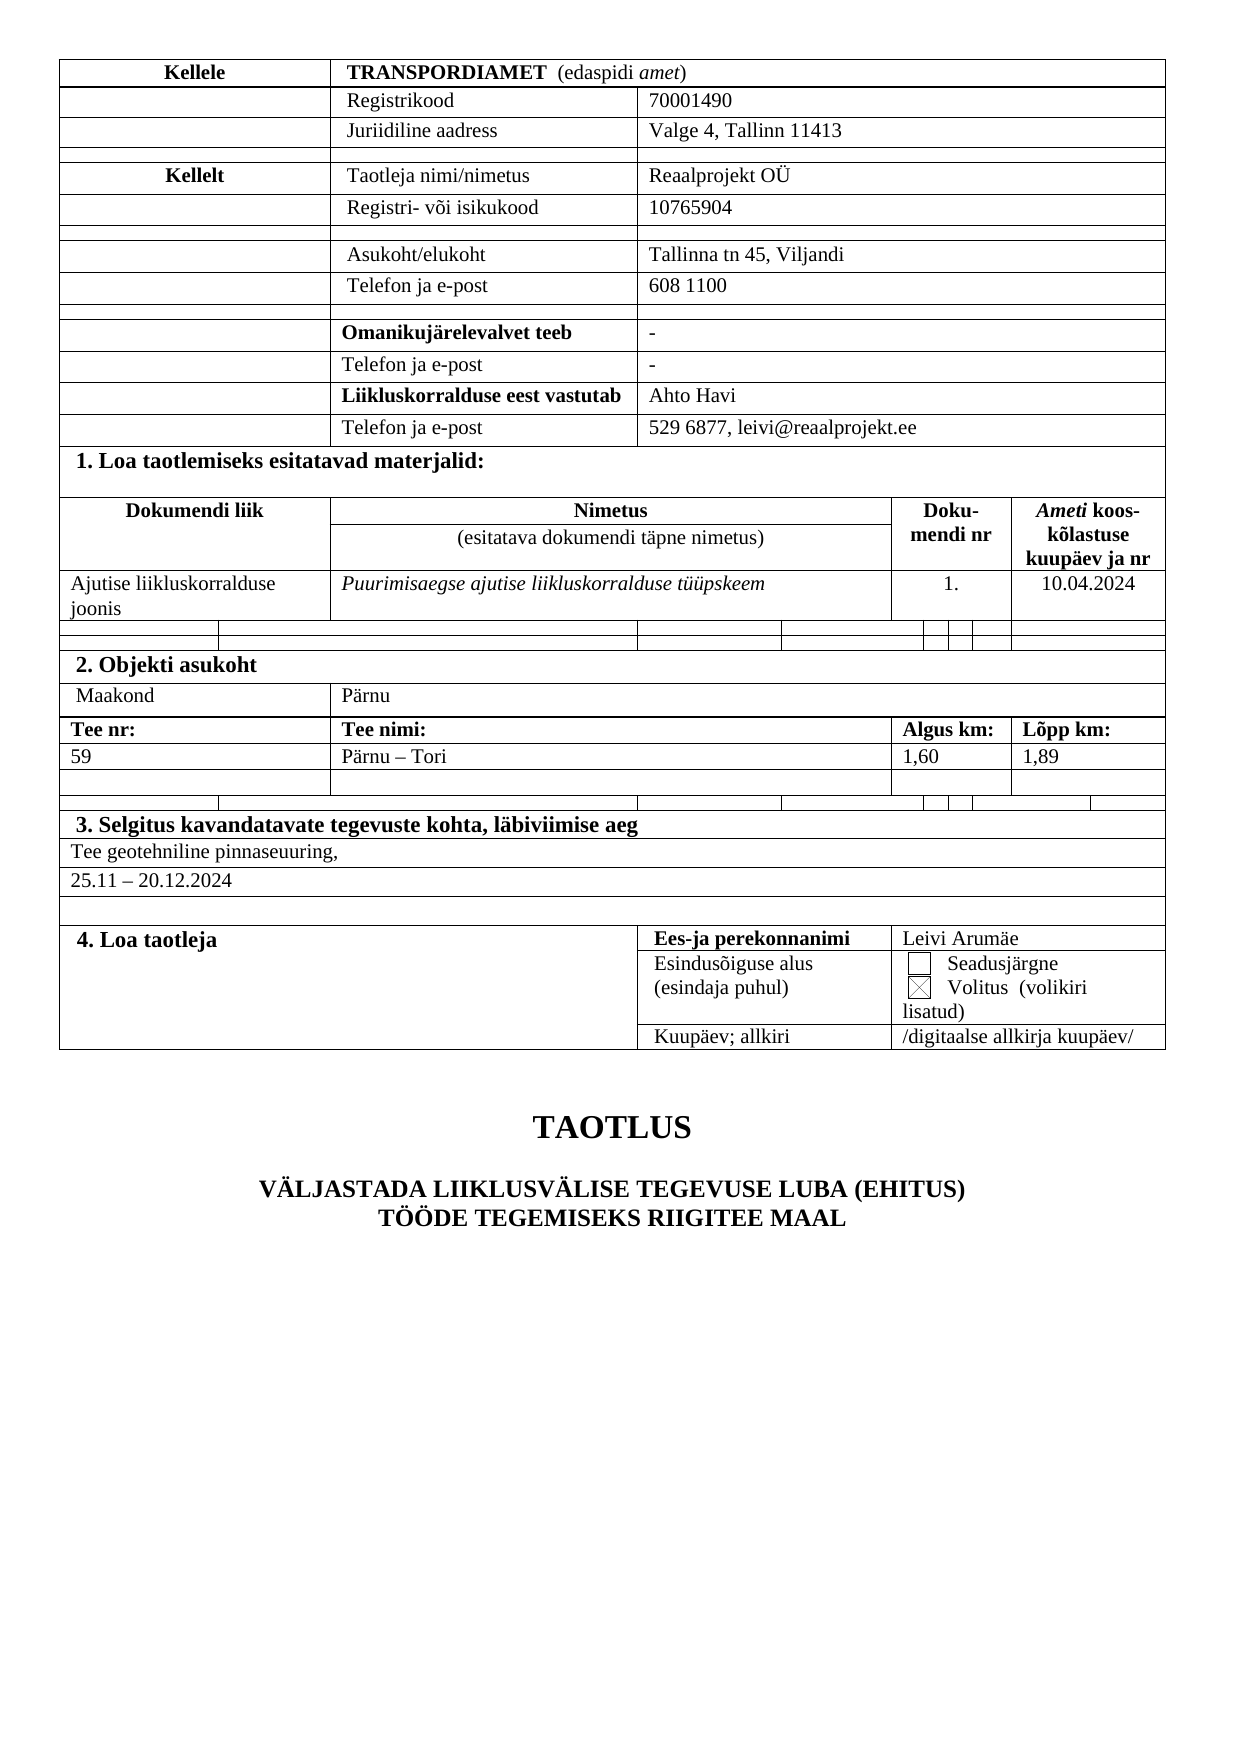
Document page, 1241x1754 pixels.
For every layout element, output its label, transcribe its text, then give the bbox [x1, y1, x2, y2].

text TÖÖDE TEGEMISEKS RIIGITEE MAAL [59, 1203, 1165, 1232]
table_cell [638, 305, 1165, 319]
table_cell Kuupäev; allkiri [638, 1025, 891, 1048]
table_cell Ajutise liikluskorralduse joonis [60, 571, 330, 619]
table_cell Dokumendi nr [892, 498, 1011, 570]
table_cell [60, 352, 330, 382]
table_cell [60, 226, 330, 240]
table_cell Registrikood [331, 88, 637, 117]
text TAOTLUS [59, 1107, 1165, 1145]
table_cell 1. [892, 571, 1011, 619]
table_cell [949, 636, 972, 650]
table_cell [60, 621, 218, 635]
table_cell - [638, 352, 1165, 382]
text VÄLJASTADA LIIKLUSVÄLISE TEGEVUSE LUBA (EHITUS) [59, 1174, 1165, 1203]
table_cell Reaalprojekt OÜ [638, 163, 1165, 193]
table_cell [1012, 770, 1165, 795]
table_cell [60, 320, 330, 351]
table_cell Juriidiline aadress [331, 118, 637, 147]
table_cell 4. Loa taotleja [60, 926, 637, 1048]
table_cell [782, 796, 923, 810]
table_cell Telefon ja e-post [331, 352, 637, 382]
table_cell Seadusjärgne Volitus (volikiri lisatud) [892, 951, 1165, 1023]
table_cell Juriidiline aadress või elukoht [331, 226, 637, 240]
table_cell [638, 796, 781, 810]
table_cell [60, 796, 218, 810]
table_cell [60, 88, 330, 117]
table_cell Telefon ja e-post [331, 415, 637, 446]
table_cell - [638, 320, 1165, 351]
table_cell Leivi Arumäe [892, 926, 1165, 950]
table_cell [924, 636, 948, 650]
table_cell Nimetus [331, 498, 891, 524]
table_cell Asukoht/elukoht [331, 241, 637, 272]
table_cell 3. Selgitus kavandatavate tegevuste kohta, läbiviimise aeg [60, 811, 1165, 838]
table_cell Tallinna tn 45, Viljandi [638, 241, 1165, 272]
table_cell [60, 415, 330, 446]
table_cell 59 [60, 744, 330, 769]
table_cell [60, 897, 1165, 925]
table_cell Registri- või isikukood [331, 195, 637, 225]
table_cell Algus km: [892, 718, 1011, 743]
table_cell [1012, 621, 1165, 635]
table_cell Ees-ja perekonnanimi [638, 926, 891, 950]
table_cell [924, 621, 948, 635]
table_cell [60, 636, 218, 650]
table_cell [782, 636, 923, 650]
table_cell [1091, 796, 1165, 810]
table_cell [60, 383, 330, 414]
table_cell [1012, 636, 1165, 650]
table_cell [60, 305, 330, 319]
table_cell /digitaalse allkirja kuupäev/ [892, 1025, 1165, 1048]
table_cell [973, 621, 1011, 635]
table_cell Omanikujärelevalvet teeb [331, 320, 637, 351]
table_cell (esitatava dokumendi täpne nimetus) [331, 525, 891, 570]
table_cell [949, 621, 972, 635]
table_cell [638, 636, 781, 650]
table_cell [782, 621, 923, 635]
table_cell [219, 621, 637, 635]
table_cell Ahto Havi [638, 383, 1165, 414]
table_cell 70001490 [638, 88, 1165, 117]
table_cell Lõpp km: [1012, 718, 1165, 743]
table_cell 529 6877, leivi@reaalprojekt.ee [638, 415, 1165, 446]
table_cell Puurimisaegse ajutise liikluskorralduse tüüpskeem [331, 571, 891, 619]
table_cell [949, 796, 972, 810]
table_cell 1,89 [1012, 744, 1165, 769]
table_cell [638, 148, 1165, 162]
table_cell 10765904 [638, 195, 1165, 225]
table_cell 2. Objekti asukoht [60, 651, 1165, 682]
table_cell [219, 796, 637, 810]
table_cell [973, 796, 1090, 810]
table_cell Taotleja nimi/nimetus [331, 163, 637, 193]
table_cell Esindusõiguse alus (esindaja puhul) [638, 951, 891, 1023]
table_cell [60, 770, 330, 795]
table_cell Taotluse esitamise aadress [331, 148, 637, 162]
table_cell [924, 796, 948, 810]
table_cell Kellelt [60, 163, 330, 193]
table_cell 1. Loa taotlemiseks esitatavad materjalid: [60, 447, 1165, 497]
table_cell [60, 118, 330, 147]
table_cell [892, 770, 1011, 795]
table_cell [331, 770, 891, 795]
table_cell Ameti kooskõlastuse kuupäev ja nr [1012, 498, 1165, 570]
table_cell 608 1100 [638, 273, 1165, 304]
table_cell Tee nr: [60, 718, 330, 743]
table_cell E-post [331, 305, 637, 319]
table_cell [219, 636, 637, 650]
table_cell 10.04.2024 [1012, 571, 1165, 619]
table_cell [638, 226, 1165, 240]
table_cell Valge 4, Tallinn 11413 [638, 118, 1165, 147]
table_cell 25.11 – 20.12.2024 [60, 868, 1165, 896]
table_cell Pärnu – Tori [331, 744, 891, 769]
table_cell [60, 273, 330, 304]
table_cell [60, 148, 330, 162]
table_cell Liikluskorralduse eest vastutab [331, 383, 637, 414]
table_cell Tee nimi: [331, 718, 891, 743]
table_cell Tee geotehniline pinnaseuuring, [60, 839, 1165, 867]
table_cell [638, 621, 781, 635]
table_cell [973, 636, 1011, 650]
table_cell [60, 195, 330, 225]
table_cell 1,60 [892, 744, 1011, 769]
table_cell Maakond [60, 684, 330, 716]
table_cell Dokumendi liik [60, 498, 330, 570]
table_cell Telefon ja e-post [331, 273, 637, 304]
table_cell [60, 241, 330, 272]
table_header Kellele [60, 60, 330, 86]
table_cell Pärnu [331, 684, 1165, 716]
table_header TRANSPORDIAMET (edaspidi amet) [331, 60, 1165, 86]
